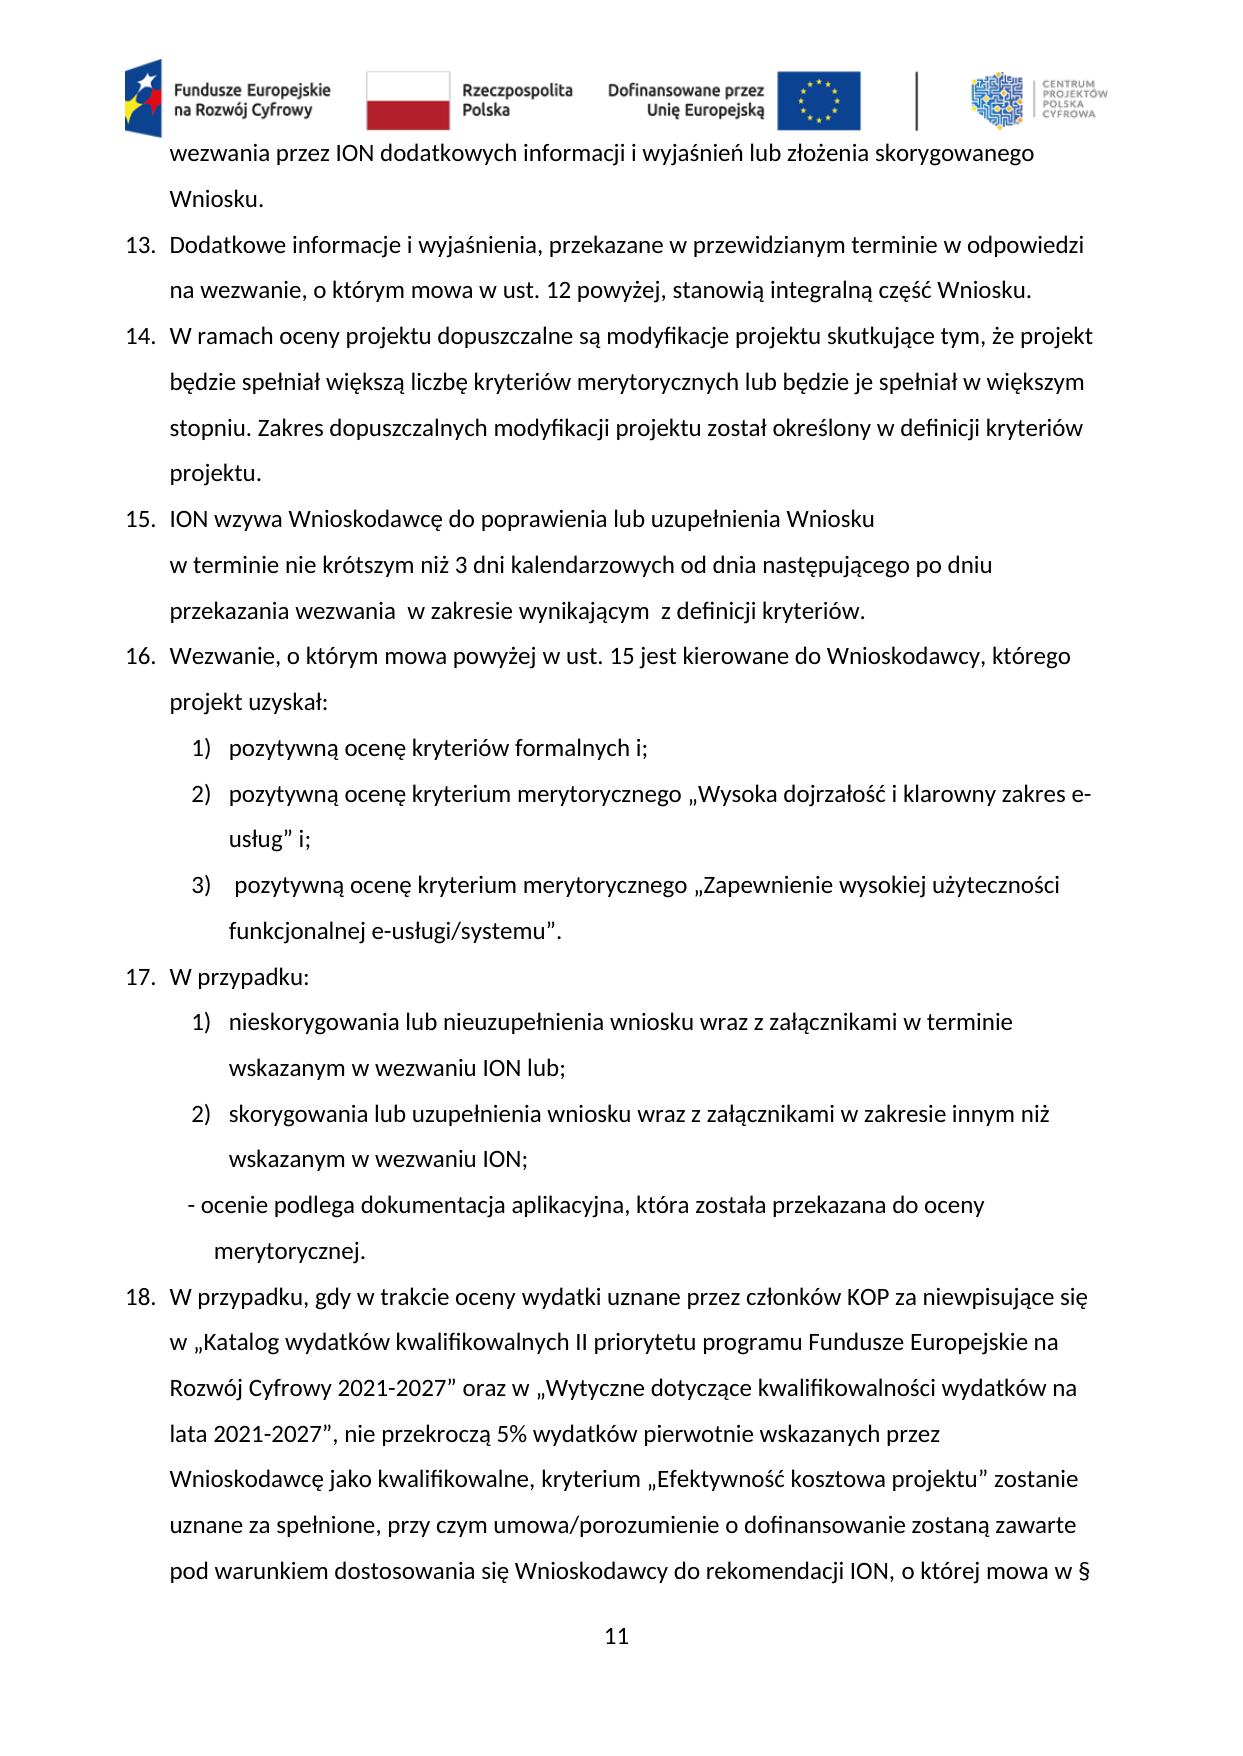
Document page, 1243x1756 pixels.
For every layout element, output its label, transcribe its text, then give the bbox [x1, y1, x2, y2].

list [125, 138, 1107, 214]
list Wezwanie, o którym mowa powyżej w ust. 15 jest kierowane do Wnioskodawcy, którego projekt uzyskał: [125, 641, 1107, 717]
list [125, 1281, 1095, 1586]
list - ocenie podlega dokumentacja aplikacyjna, która została przekazana do oceny merytorycznej. [187, 1189, 1095, 1266]
list Dodatkowe informacje i wyjaśnienia, przekazane w przewidzianym terminie w odpowiedzi na wezwanie, o którym mowa w ust. 12 powyżej, stanowią integralną część Wniosku. [125, 229, 1107, 305]
list W przypadku: [125, 961, 1095, 991]
picture [125, 59, 1108, 138]
list nieskorygowania lub nieuzupełnienia wniosku wraz z załącznikami w terminie wskazanym w wezwaniu ION lub; [191, 1006, 1095, 1083]
list ION wzywa Wnioskodawcę do poprawienia lub uzupełnienia Wniosku w terminie nie krótszym niż 3 dni kalendarzowych od dnia następującego po dniu przekazania wezwania w zakresie wynikającym z definicji kryteriów. [125, 503, 1107, 625]
list skorygowania lub uzupełnienia wniosku wraz z załącznikami w zakresie innym niż wskazanym w wezwaniu ION; [191, 1098, 1095, 1174]
list W ramach oceny projektu dopuszczalne są modyfikacje projektu skutkujące tym, że projekt będzie spełniał większą liczbę kryteriów merytorycznych lub będzie je spełniał w większym stopniu. Zakres dopuszczalnych modyfikacji projektu został określony w definicji kryteriów projektu. [125, 320, 1107, 488]
list pozytywną ocenę kryterium merytorycznego „Wysoka dojrzałość i klarowny zakres e-usług” i; [191, 778, 1095, 854]
list pozytywną ocenę kryterium merytorycznego „Zapewnienie wysokiej użyteczności funkcjonalnej e-usługi/systemu”. [191, 869, 1095, 945]
list pozytywną ocenę kryteriów formalnych i; [191, 732, 1095, 762]
